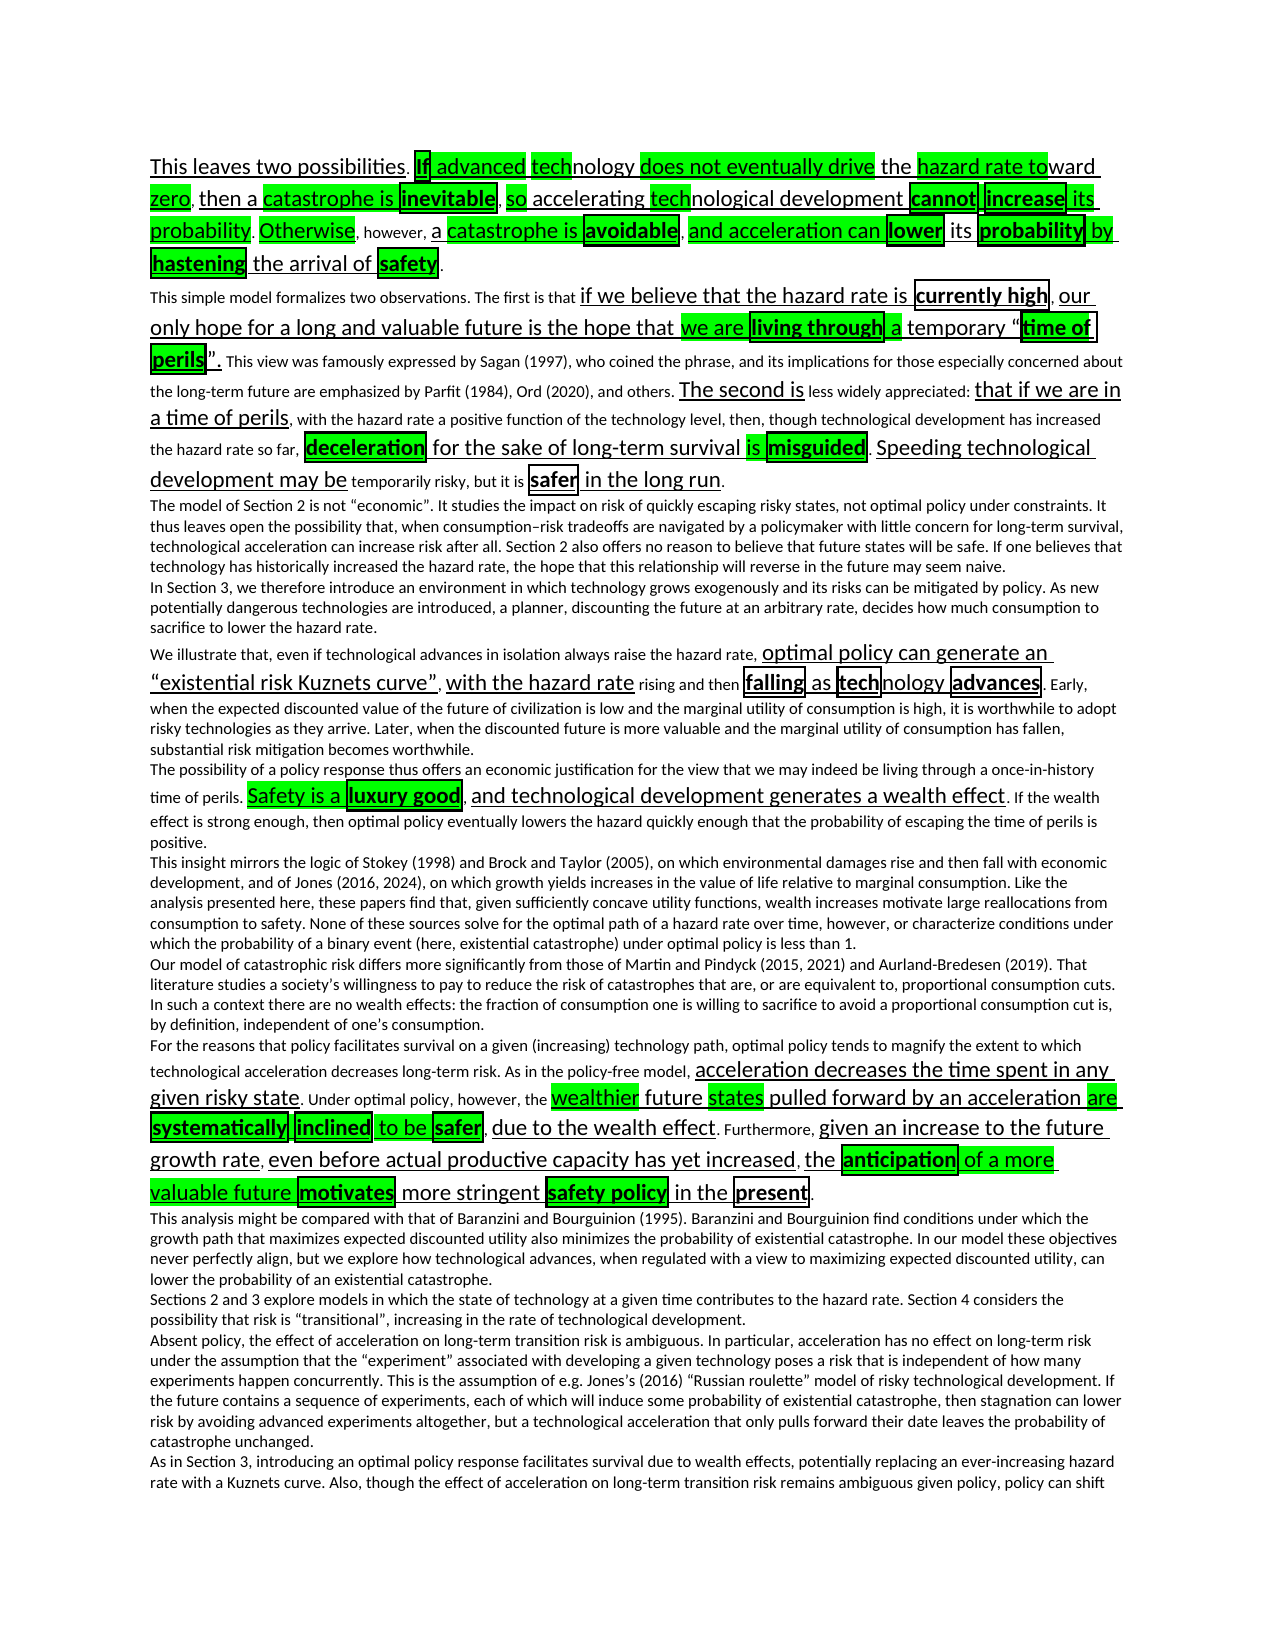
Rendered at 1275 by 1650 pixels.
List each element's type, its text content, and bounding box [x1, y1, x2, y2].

text This analysis might be compared with that of Baranzini and Bourguinion (1995). Baranzini and Bourguinion find conditions under which the growth path that maximizes expected discounted utility also minimizes the probability of existential catastrophe. In our model these objectives never perfectly align, but we explore how technological advances, when regulated with a view to maximizing expected discounted utility, can lower the probability of an existential catastrophe. [150, 1208, 1125, 1289]
text This simple model formalizes two observations. The first is that if we believe that the hazard rate is currently high, our only hope for a long and valuable future is the hope that we are living through a temporary “time of perils”. This view was famously expressed by Sagan (1997), who coined the phrase, and its implications for those especially concerned about the long-term future are emphasized by Parfit (1984), Ord (2020), and others. The second is less widely appreciated: that if we are in a time of perils, with the hazard rate a positive function of the technology level, then, though technological development has increased the hazard rate so far, deceleration for the sake of long-term survival is misguided. Speeding technological development may be temporarily risky, but it is safer in the long run. [150, 279, 1125, 496]
text This insight mirrors the logic of Stokey (1998) and Brock and Taylor (2005), on which environmental damages rise and then fall with economic development, and of Jones (2016, 2024), on which growth yields increases in the value of life relative to marginal consumption. Like the analysis presented here, these papers find that, given sufficiently concave utility functions, wealth increases motivate large reallocations from consumption to safety. None of these sources solve for the optimal path of a hazard rate over time, however, or characterize conditions under which the probability of a binary event (here, existential catastrophe) under optimal policy is less than 1. [150, 852, 1125, 954]
text This leaves two possibilities. If advanced technology does not eventually drive the hazard rate toward zero, then a catastrophe is inevitable, so accelerating technological development cannot increase its probability. Otherwise, however, a catastrophe is avoidable, and acceleration can lower its probability by hastening the arrival of safety. [150, 150, 1125, 279]
text The possibility of a policy response thus offers an economic justification for the view that we may indeed be living through a once-in-history time of perils. Safety is a luxury good, and technological development generates a wealth effect. If the wealth effect is strong enough, then optimal policy eventually lowers the hazard quickly enough that the probability of escaping the time of perils is positive. [150, 759, 1125, 852]
text In Section 3, we therefore introduce an environment in which technology grows exogenously and its risks can be mitigated by policy. As new potentially dangerous technologies are introduced, a planner, discounting the future at an arbitrary rate, decides how much consumption to sacrifice to lower the hazard rate. [150, 577, 1125, 638]
text Our model of catastrophic risk differs more significantly from those of Martin and Pindyck (2015, 2021) and Aurland-Bredesen (2019). That literature studies a society’s willingness to pay to reduce the risk of catastrophes that are, or are equivalent to, proportional consumption cuts. In such a context there are no wealth effects: the fraction of consumption one is willing to sacrifice to avoid a proportional consumption cut is, by definition, independent of one’s consumption. [150, 954, 1125, 1035]
text Absent policy, the effect of acceleration on long-term transition risk is ambiguous. In particular, acceleration has no effect on long-term risk under the assumption that the “experiment” associated with developing a given technology poses a risk that is independent of how many experiments happen concurrently. This is the assumption of e.g. Jones’s (2016) “Russian roulette” model of risky technological development. If the future contains a sequence of experiments, each of which will induce some probability of existential catastrophe, then stagnation can lower risk by avoiding advanced experiments altogether, but a technological acceleration that only pulls forward their date leaves the probability of catastrophe unchanged. [150, 1330, 1125, 1452]
text We illustrate that, even if technological advances in isolation always raise the hazard rate, optimal policy can generate an “existential risk Kuznets curve”, with the hazard rate rising and then falling as technology advances. Early, when the expected discounted value of the future of civilization is low and the marginal utility of consumption is high, it is worthwhile to adopt risky technologies as they arrive. Later, when the discounted future is more valuable and the marginal utility of consumption has fallen, substantial risk mitigation becomes worthwhile. [150, 638, 1125, 759]
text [150, 1452, 1125, 1492]
text The model of Section 2 is not “economic”. It studies the impact on risk of quickly escaping risky states, not optimal policy under constraints. It thus leaves open the possibility that, when consumption–risk tradeoffs are navigated by a policymaker with little concern for long-term survival, technological acceleration can increase risk after all. Section 2 also offers no reason to believe that future states will be safe. If one believes that technology has historically increased the hazard rate, the hope that this relationship will reverse in the future may seem naive. [150, 496, 1125, 577]
text Sections 2 and 3 explore models in which the state of technology at a given time contributes to the hazard rate. Section 4 considers the possibility that risk is “transitional”, increasing in the rate of technological development. [150, 1289, 1125, 1330]
text For the reasons that policy facilitates survival on a given (increasing) technology path, optimal policy tends to magnify the extent to which technological acceleration decreases long-term risk. As in the policy-free model, acceleration decreases the time spent in any given risky state. Under optimal policy, however, the wealthier future states pulled forward by an acceleration are systematically inclined to be safer, due to the wealth effect. Furthermore, given an increase to the future growth rate, even before actual productive capacity has yet increased, the anticipation of a more valuable future motivates more stringent safety policy in the present. [150, 1035, 1125, 1208]
